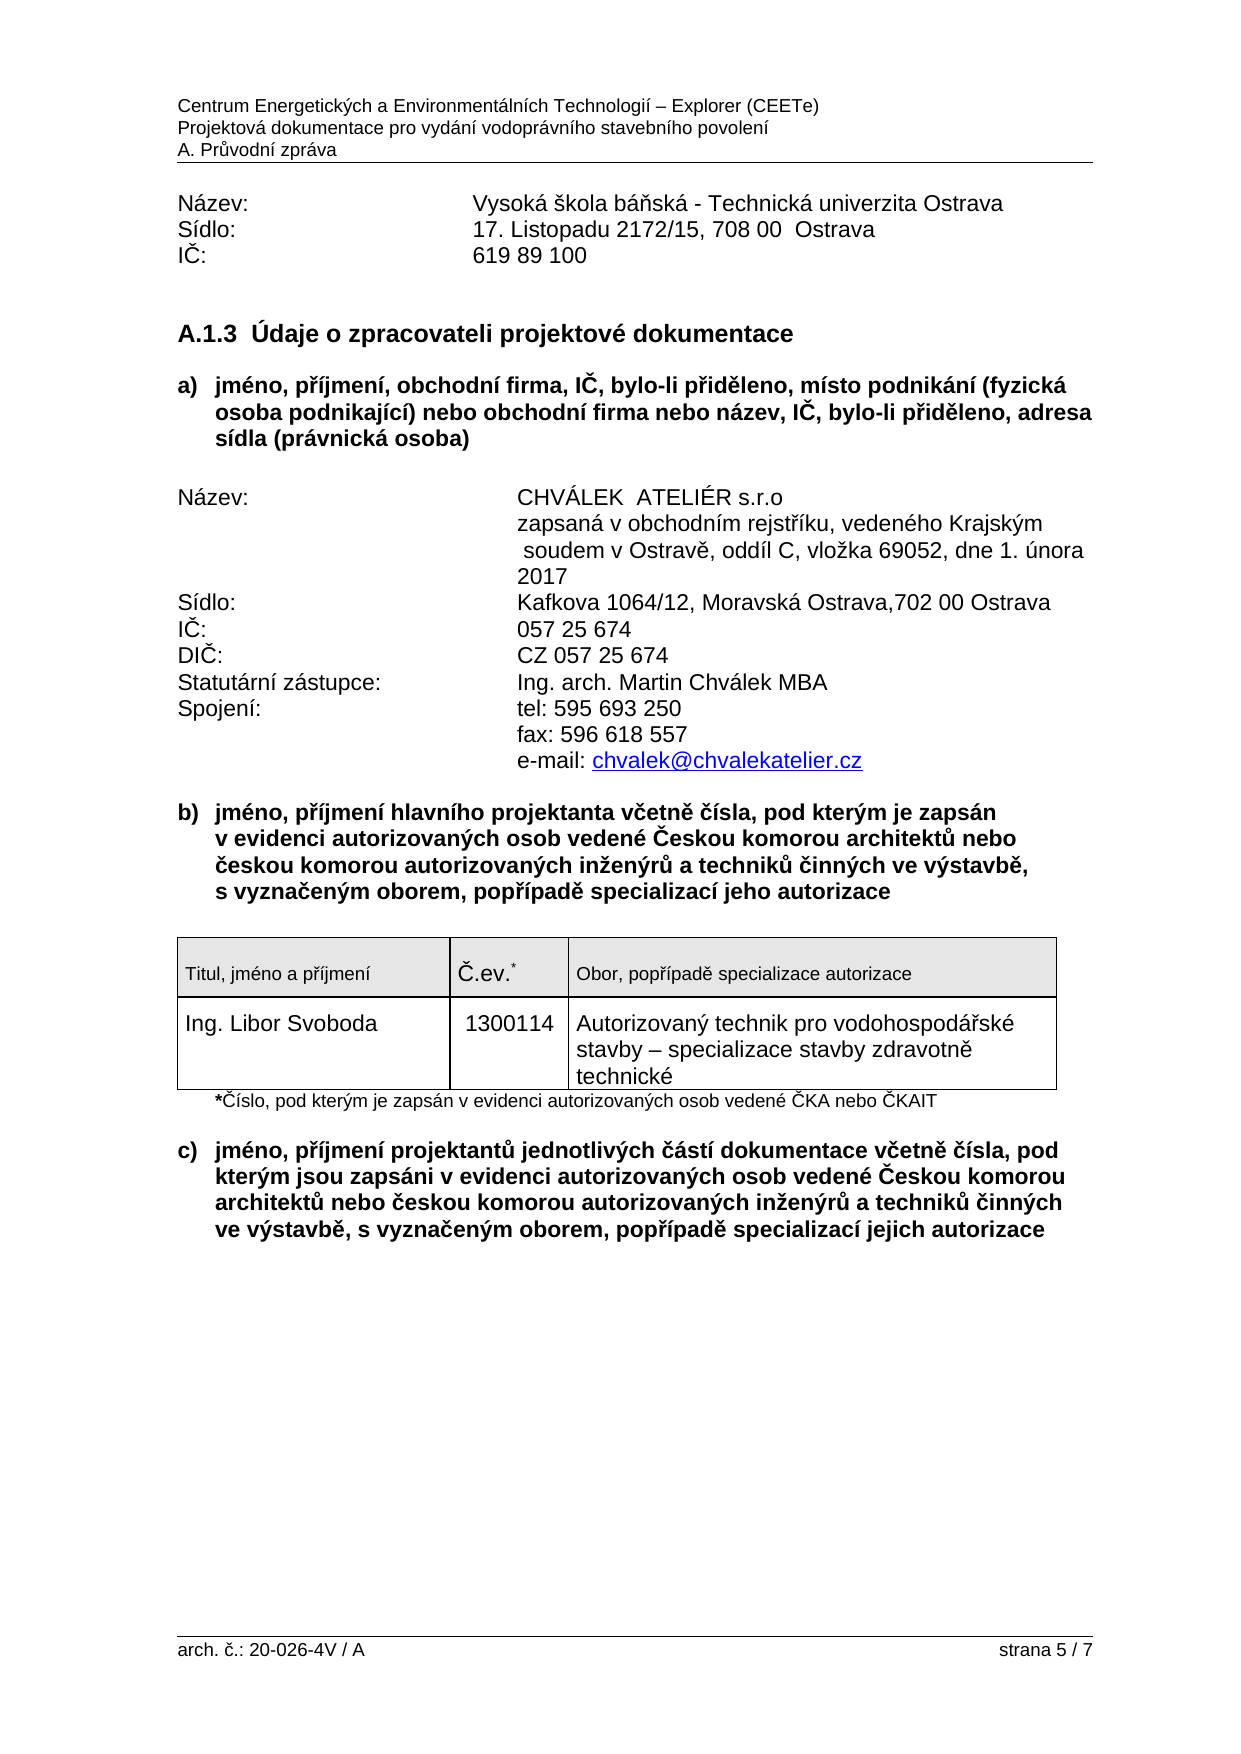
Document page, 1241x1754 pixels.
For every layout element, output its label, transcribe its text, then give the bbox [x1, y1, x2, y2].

table_cell Ing. Libor Svoboda [178, 998, 449, 1089]
table_header Obor, popřípadě specializace autorizace [569, 938, 1056, 996]
text zapsaná v obchodním rejstříku, vedeného Krajským [177, 510, 1093, 537]
text *Číslo, pod kterým je zapsán v evidenci autorizovaných osob vedené ČKA nebo ČKAIT [215, 1090, 1093, 1112]
text soudem v Ostravě, oddíl C, vložka 69052, dne 1. února 2017 [517, 537, 1093, 589]
table_cell 1300114 [451, 998, 568, 1089]
text DIČ: CZ 057 25 674 [177, 642, 1093, 668]
subtitle jméno, příjmení projektantů jednotlivých částí dokumentace včetně čísla, pod kterým jsou zapsáni v evidenci autorizovaných osob vedené Českou komorou architektů nebo českou komorou autorizovaných inženýrů a techniků činných ve výstavbě, s vyznačeným oborem, popřípadě specializací jejich autorizace [177, 1137, 1093, 1242]
text Statutární zástupce: Ing. arch. Martin Chválek MBA [177, 668, 1093, 695]
text Název: Vysoká škola báňská - Technická univerzita Ostrava [177, 189, 1093, 216]
table_header Titul, jméno a příjmení [178, 938, 449, 996]
text Sídlo: Kafkova 1064/12, Moravská Ostrava,702 00 Ostrava [177, 589, 1093, 616]
text Název: CHVÁLEK ATELIÉR s.r.o [177, 484, 1093, 510]
subtitle jméno, příjmení, obchodní firma, IČ, bylo-li přiděleno, místo podnikání (fyzická osoba podnikající) nebo obchodní firma nebo název, IČ, bylo-li přiděleno, adresa sídla (právnická osoba) [177, 372, 1093, 451]
text Spojení: tel: 595 693 250 [177, 695, 1093, 721]
subtitle Údaje o zpracovateli projektové dokumentace [177, 318, 1093, 347]
text fax: 596 618 557 [177, 721, 1093, 747]
text Sídlo: 17. Listopadu 2172/15, 708 00 Ostrava [177, 216, 1093, 242]
text IČ: 057 25 674 [177, 616, 1093, 642]
table_cell Autorizovaný technik pro vodohospodářské stavby – specializace stavby zdravotně technické [569, 998, 1056, 1089]
subtitle jméno, příjmení hlavního projektanta včetně čísla, pod kterým je zapsán v evidenci autorizovaných osob vedené Českou komorou architektů nebo českou komorou autorizovaných inženýrů a techniků činných ve výstavbě, s vyznačeným oborem, popřípadě specializací jeho autorizace [177, 799, 1093, 904]
text IČ: 619 89 100 [177, 242, 1093, 268]
table_header Č.ev.* [451, 938, 568, 996]
text e-mail: chvalek@chvalekatelier.cz [177, 747, 1093, 774]
